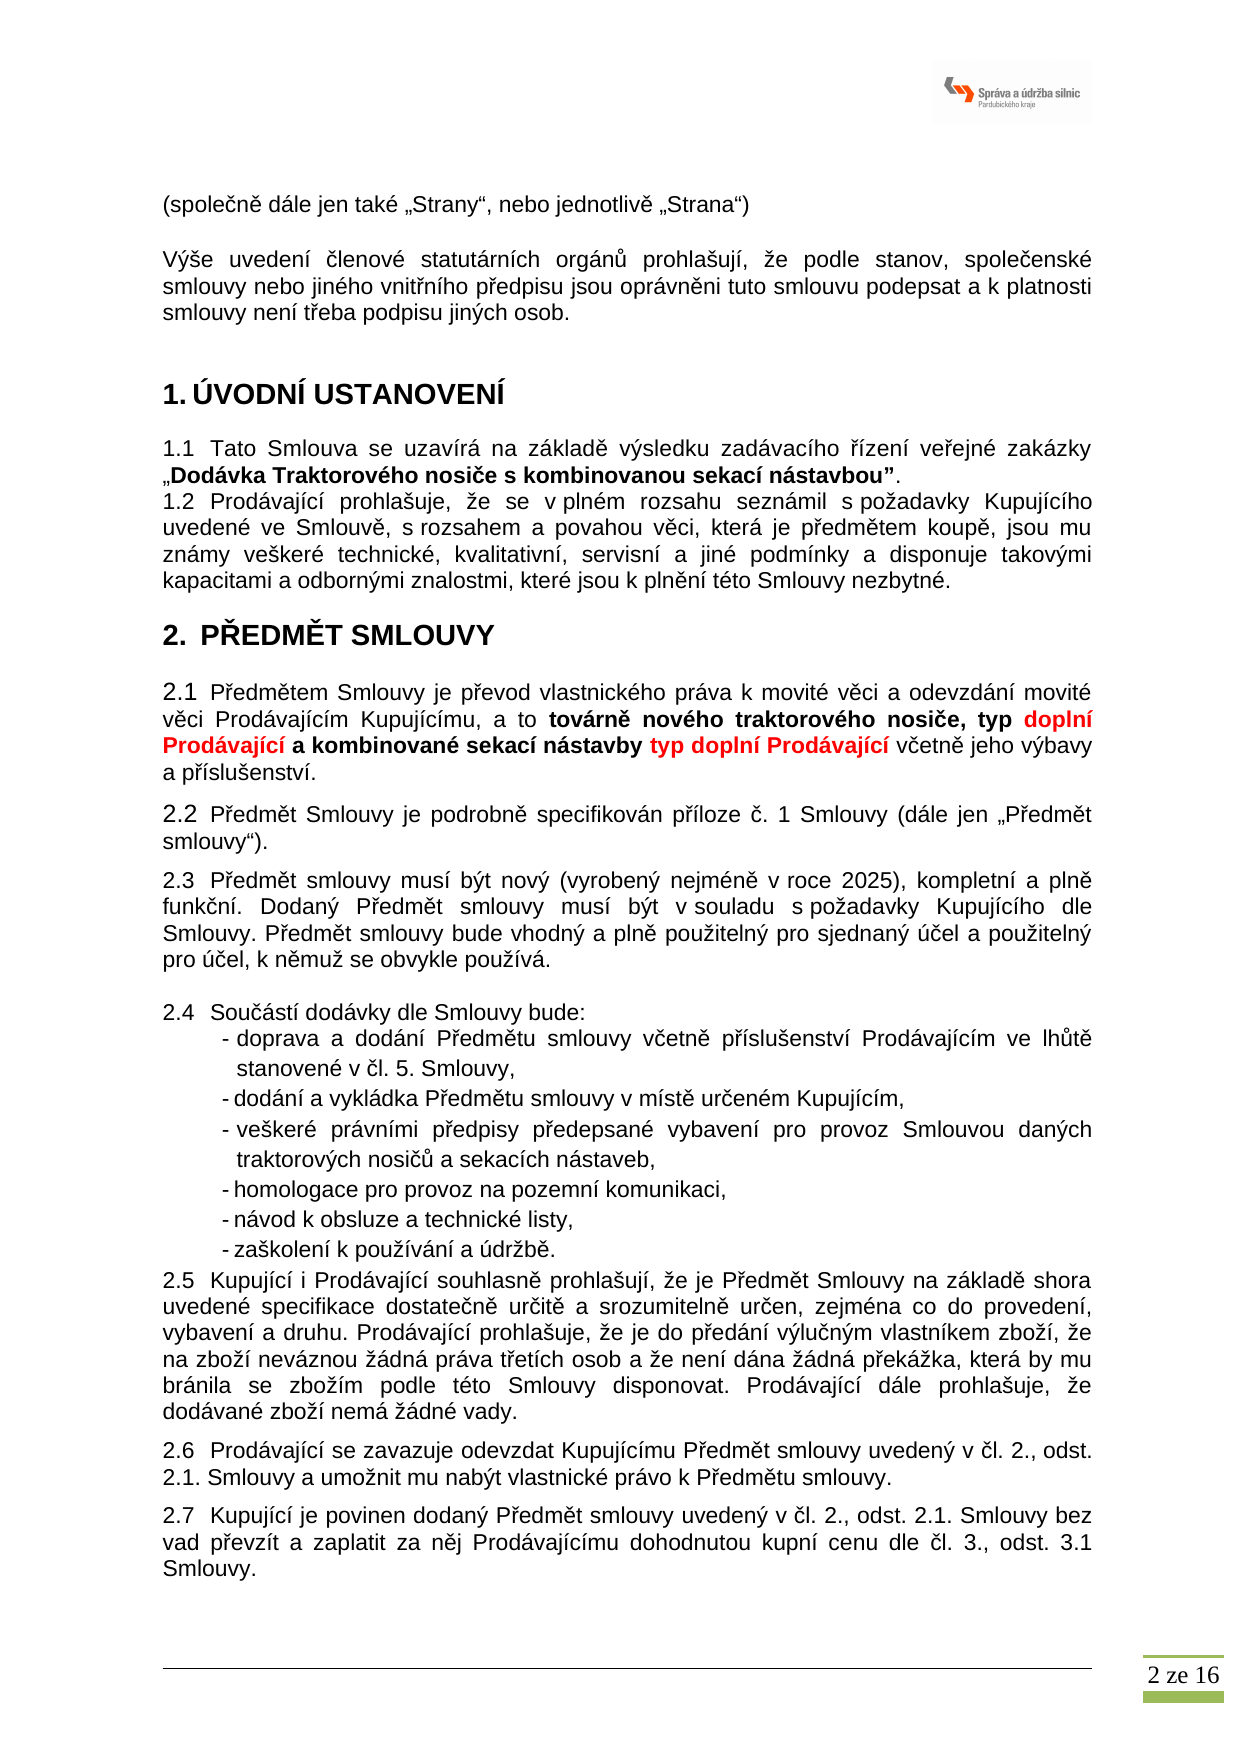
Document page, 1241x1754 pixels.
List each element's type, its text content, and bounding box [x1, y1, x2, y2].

list Součástí dodávky dle Smlouvy bude: [162, 998, 1092, 1025]
text Výše uvedení členové statutárních orgánů prohlašují, že podle stanov, společenské smlouvy nebo jiného vnitřního předpisu jsou oprávněni tuto smlouvu podepsat a k platnosti smlouvy není třeba podpisu jiných osob. [162, 246, 1092, 325]
list homologace pro provoz na pozemní komunikaci, [162, 1176, 1092, 1202]
text (společně dále jen také „Strany“, nebo jednotlivě „Strana“) [162, 191, 1092, 218]
list Předmět smlouvy [162, 618, 1092, 652]
list Předmět Smlouvy je podrobně specifikován příloze č. 1 Smlouvy (dále jen „Předmět smlouvy“). [162, 799, 1092, 854]
picture [931, 59, 1093, 124]
list ÚVODNÍ USTANOVENÍ [162, 377, 1092, 410]
list zaškolení k používání a údržbě. [162, 1236, 1092, 1263]
list doprava a dodání Předmětu smlouvy včetně příslušenství Prodávajícím ve lhůtě stanovené v čl. 5. Smlouvy, [222, 1025, 1092, 1081]
list Předmětem Smlouvy je převod vlastnického práva k movité věci a odevzdání movité věci Prodávajícím Kupujícímu, a to továrně nového traktorového nosiče, typ doplní Prodávající a kombinované sekací nástavby typ doplní Prodávající včetně jeho výbavy a příslušenství. [162, 677, 1092, 785]
list Kupující je povinen dodaný Předmět smlouvy uvedený v čl. 2., odst. 2.1. Smlouvy bez vad převzít a zaplatit za něj Prodávajícímu dohodnutou kupní cenu dle čl. 3., odst. 3.1 Smlouvy. [162, 1502, 1092, 1581]
list dodání a vykládka Předmětu smlouvy v místě určeném Kupujícím, [177, 1085, 1092, 1112]
list Prodávající prohlašuje, že se v plném rozsahu seznámil s požadavky Kupujícího uvedené ve Smlouvě, s rozsahem a povahou věci, která je předmětem koupě, jsou mu známy veškeré technické, kvalitativní, servisní a jiné podmínky a disponuje takovými kapacitami a odbornými znalostmi, které jsou k plnění této Smlouvy nezbytné. [162, 488, 1092, 593]
list veškeré právními předpisy předepsané vybavení pro provoz Smlouvou daných traktorových nosičů a sekacích nástaveb, [222, 1116, 1092, 1172]
list Tato Smlouva se uzavírá na základě výsledku zadávacího řízení veřejné zakázky „Dodávka Traktorového nosiče s kombinovanou sekací nástavbou”. [162, 435, 1092, 488]
list Kupující i Prodávající souhlasně prohlašují, že je Předmět Smlouvy na základě shora uvedené specifikace dostatečně určitě a srozumitelně určen, zejména co do provedení, vybavení a druhu. Prodávající prohlašuje, že je do předání výlučným vlastníkem zboží, že na zboží neváznou žádná práva třetích osob a že není dána žádná překážka, která by mu bránila se zbožím podle této Smlouvy disponovat. Prodávající dále prohlašuje, že dodávané zboží nemá žádné vady. [162, 1267, 1092, 1425]
list Prodávající se zavazuje odevzdat Kupujícímu Předmět smlouvy uvedený v čl. 2., odst. 2.1. Smlouvy a umožnit mu nabýt vlastnické právo k Předmětu smlouvy. [162, 1437, 1092, 1490]
list Předmět smlouvy musí být nový (vyrobený nejméně v roce 2025), kompletní a plně funkční. Dodaný Předmět smlouvy musí být v souladu s požadavky Kupujícího dle Smlouvy. Předmět smlouvy bude vhodný a plně použitelný pro sjednaný účel a použitelný pro účel, k němuž se obvykle používá. [162, 867, 1092, 972]
list návod k obsluze a technické listy, [162, 1206, 1092, 1232]
